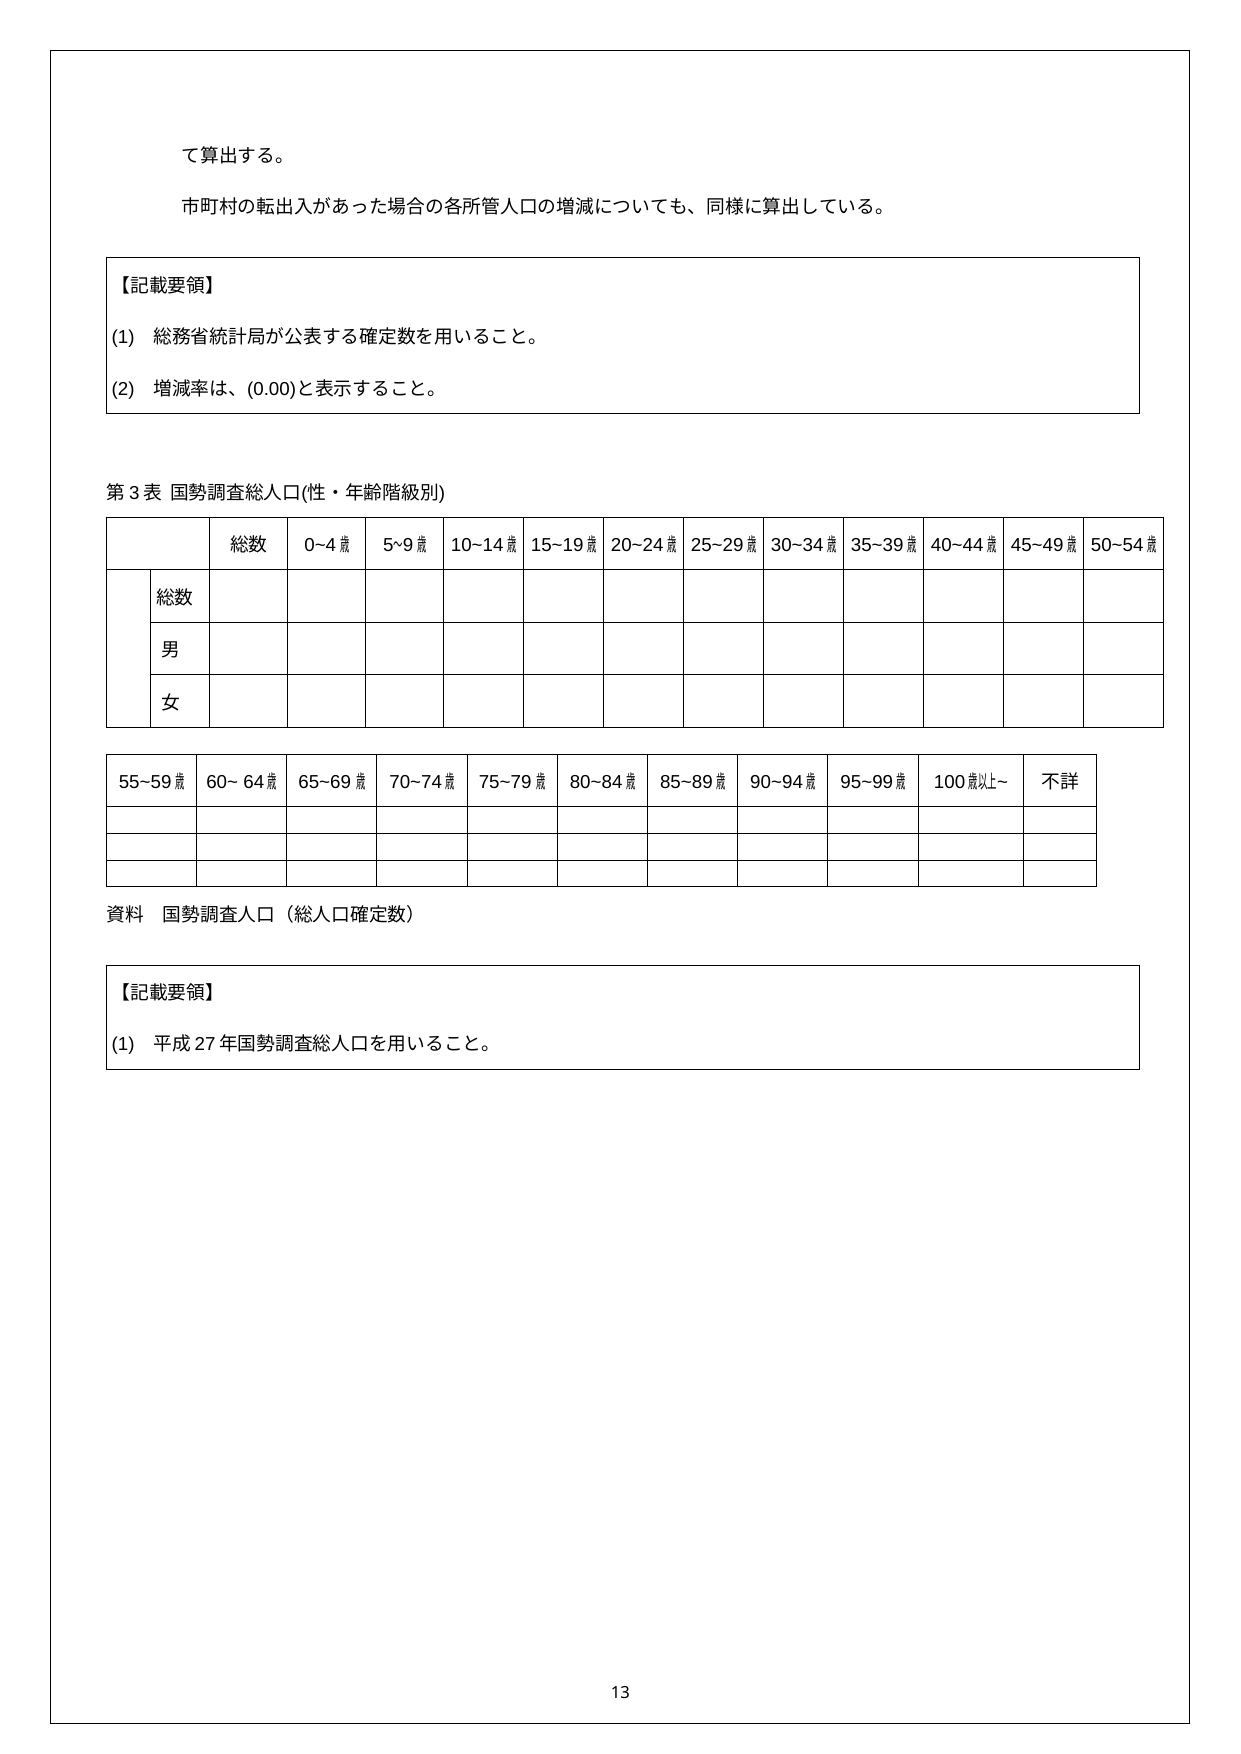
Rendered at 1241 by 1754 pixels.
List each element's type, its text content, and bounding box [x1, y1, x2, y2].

table_cell [648, 861, 737, 886]
table_cell [828, 807, 918, 833]
table_cell [524, 623, 603, 674]
table_header [107, 518, 209, 569]
table_cell [366, 675, 443, 727]
table_cell [604, 570, 683, 622]
table_cell [197, 834, 286, 859]
table_cell [1004, 675, 1083, 727]
table_cell [197, 861, 286, 886]
table_cell [924, 570, 1003, 622]
table_header 10~14歳 [444, 518, 523, 569]
table_cell 男 [151, 623, 209, 674]
table_cell [604, 623, 683, 674]
table_header 50~54歳 [1084, 518, 1163, 569]
table_cell [919, 807, 1023, 833]
table_header 70~74歳 [377, 755, 467, 806]
table_cell [648, 834, 737, 859]
table_cell [844, 675, 923, 727]
table_cell [524, 570, 603, 622]
table_cell [764, 570, 843, 622]
table_cell [924, 623, 1003, 674]
table_header 35~39歳 [844, 518, 923, 569]
table_cell [1024, 861, 1096, 886]
table_header 40~44歳 [924, 518, 1003, 569]
table_cell [558, 861, 647, 886]
table_cell [524, 675, 603, 727]
table_cell [366, 570, 443, 622]
table_header 【記載要領】 (1) 総務省統計局が公表する確定数を用いること。 (2) 増減率は、(0.00)と表示すること。 [107, 258, 1139, 413]
table_cell [604, 675, 683, 727]
table_cell [828, 861, 918, 886]
table_cell [366, 623, 443, 674]
table_header 【記載要領】 (1) 平成27年国勢調査総人口を用いること。 [107, 966, 1139, 1068]
table_cell [924, 675, 1003, 727]
table_header 30~34歳 [764, 518, 843, 569]
table_cell [444, 675, 523, 727]
table_cell [844, 570, 923, 622]
table_cell [287, 861, 376, 886]
table_cell [1024, 834, 1096, 859]
table_cell [210, 570, 287, 622]
table_cell [377, 834, 467, 859]
table_header 90~94歳 [738, 755, 827, 806]
text 第3表 国勢調査総人口(性・年齢階級別) [106, 465, 1134, 517]
table_header 25~29歳 [684, 518, 763, 569]
table_cell 総数 [151, 570, 209, 622]
table_header 60~ 64歳 [197, 755, 286, 806]
table_cell [468, 807, 557, 833]
table_cell [377, 861, 467, 886]
table_header 55~59歳 [107, 755, 196, 806]
table_cell [377, 807, 467, 833]
table_header 100歳以上~ [919, 755, 1023, 806]
table_header 不詳 [1024, 755, 1096, 806]
table_cell [1004, 623, 1083, 674]
table_cell [764, 623, 843, 674]
table_cell [287, 807, 376, 833]
table_header 85~89歳 [648, 755, 737, 806]
table_header 5～9歳 [366, 518, 443, 569]
table_cell [1084, 675, 1163, 727]
table_cell [684, 570, 763, 622]
table_header 15~19歳 [524, 518, 603, 569]
table_cell [210, 675, 287, 727]
table_cell [684, 623, 763, 674]
table_cell [1024, 807, 1096, 833]
table_cell [919, 861, 1023, 886]
table_cell [210, 623, 287, 674]
table_cell [288, 623, 365, 674]
table_cell [107, 570, 150, 727]
table_cell [288, 675, 365, 727]
table_header 80~84歳 [558, 755, 647, 806]
table_header 総数 [210, 518, 287, 569]
table_header 95~99歳 [828, 755, 918, 806]
table_header 75~79 歳 [468, 755, 557, 806]
table_cell [738, 834, 827, 859]
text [181, 129, 1134, 180]
table_cell [287, 834, 376, 859]
table_cell [1084, 570, 1163, 622]
table_cell [828, 834, 918, 859]
table_cell [107, 834, 196, 859]
table_cell [444, 570, 523, 622]
table_cell [738, 861, 827, 886]
table_cell [919, 834, 1023, 859]
table_header 0~4歳 [288, 518, 365, 569]
table_cell [468, 861, 557, 886]
table_cell [738, 807, 827, 833]
table_cell [468, 834, 557, 859]
table_cell [107, 807, 196, 833]
table_cell [107, 861, 196, 886]
text 市町村の転出入があった場合の各所管人口の増減についても、同様に算出している。 [106, 180, 1134, 232]
table_cell [197, 807, 286, 833]
table_cell [684, 675, 763, 727]
table_cell 女 [151, 675, 209, 727]
table_cell [558, 834, 647, 859]
table_cell [1084, 623, 1163, 674]
table_cell [1004, 570, 1083, 622]
table_cell [648, 807, 737, 833]
table_header 20~24歳 [604, 518, 683, 569]
table_header 65~69 歳 [287, 755, 376, 806]
text 資料 国勢調査人口（総人口確定数） [106, 887, 1134, 939]
table_cell [764, 675, 843, 727]
table_cell [288, 570, 365, 622]
table_cell [444, 623, 523, 674]
table_header 45~49歳 [1004, 518, 1083, 569]
table_cell [844, 623, 923, 674]
table_cell [558, 807, 647, 833]
